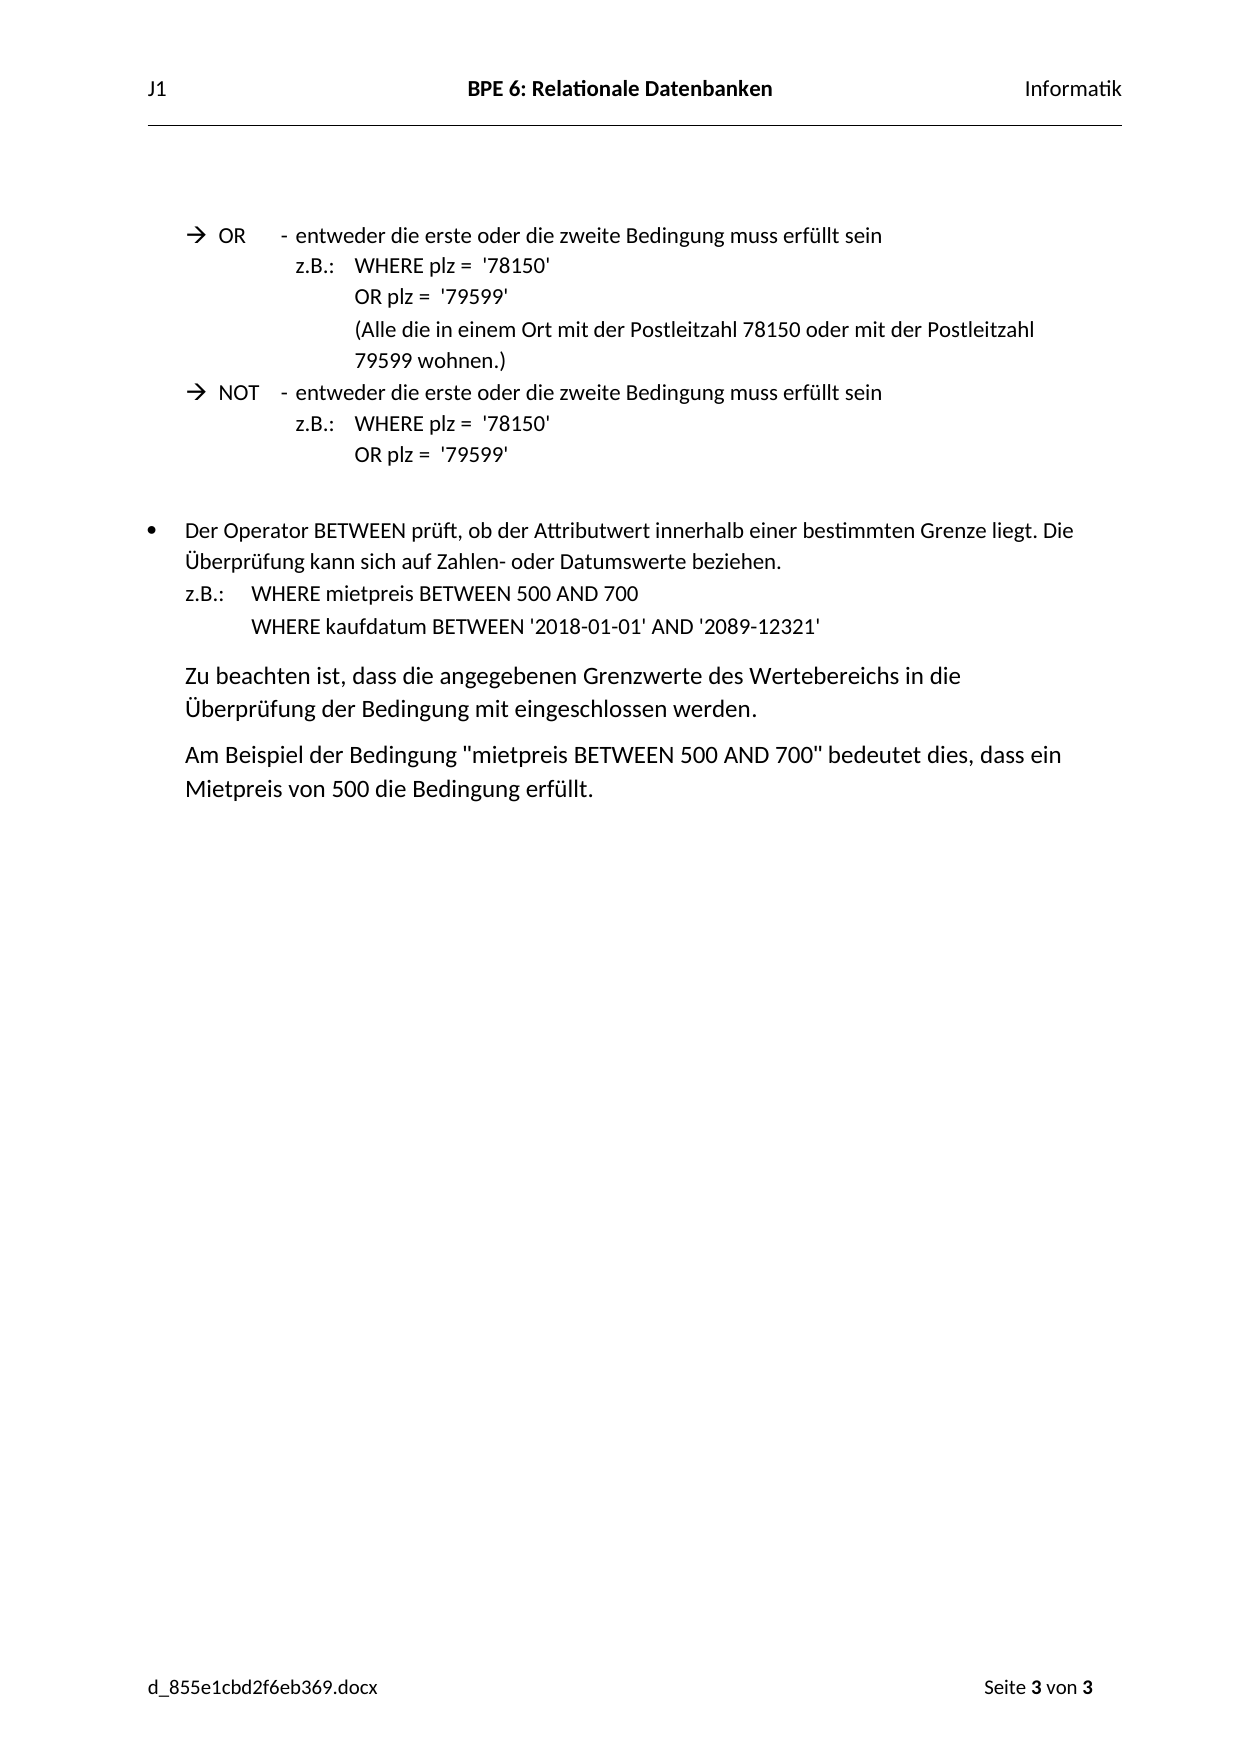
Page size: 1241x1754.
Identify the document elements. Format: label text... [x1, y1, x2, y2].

list OR - entweder die erste oder die zweite Bedingung muss erfüllt sein z.B.: WHERE plz = '78150' OR plz = '79599' [185, 221, 1093, 310]
list z.B.: WHERE mietpreis BETWEEN 500 AND 700 [185, 579, 1093, 608]
list WHERE kaufdatum BETWEEN '2018-01-01' AND '2089-12321' [185, 612, 1093, 640]
list (Alle die in einem Ort mit der Postleitzahl 78150 oder mit der Postleitzahl 79599 wohnen.) [354, 315, 1093, 374]
list NOT - entweder die erste oder die zweite Bedingung muss erfüllt sein z.B.: WHERE plz = '78150' OR plz = '79599' [185, 378, 1093, 468]
text Zu beachten ist, dass die angegebenen Grenzwerte des Wertebereichs in die Überprüfung der Bedingung mit eingeschlossen werden. [185, 660, 1093, 724]
text Am Beispiel der Bedingung "mietpreis BETWEEN 500 AND 700" bedeutet dies, dass ein Mietpreis von 500 die Bedingung erfüllt. [185, 739, 1093, 803]
list Der Operator BETWEEN prüft, ob der Attributwert innerhalb einer bestimmten Grenze liegt. Die Überprüfung kann sich auf Zahlen- oder Datumswerte beziehen. [148, 516, 1093, 575]
